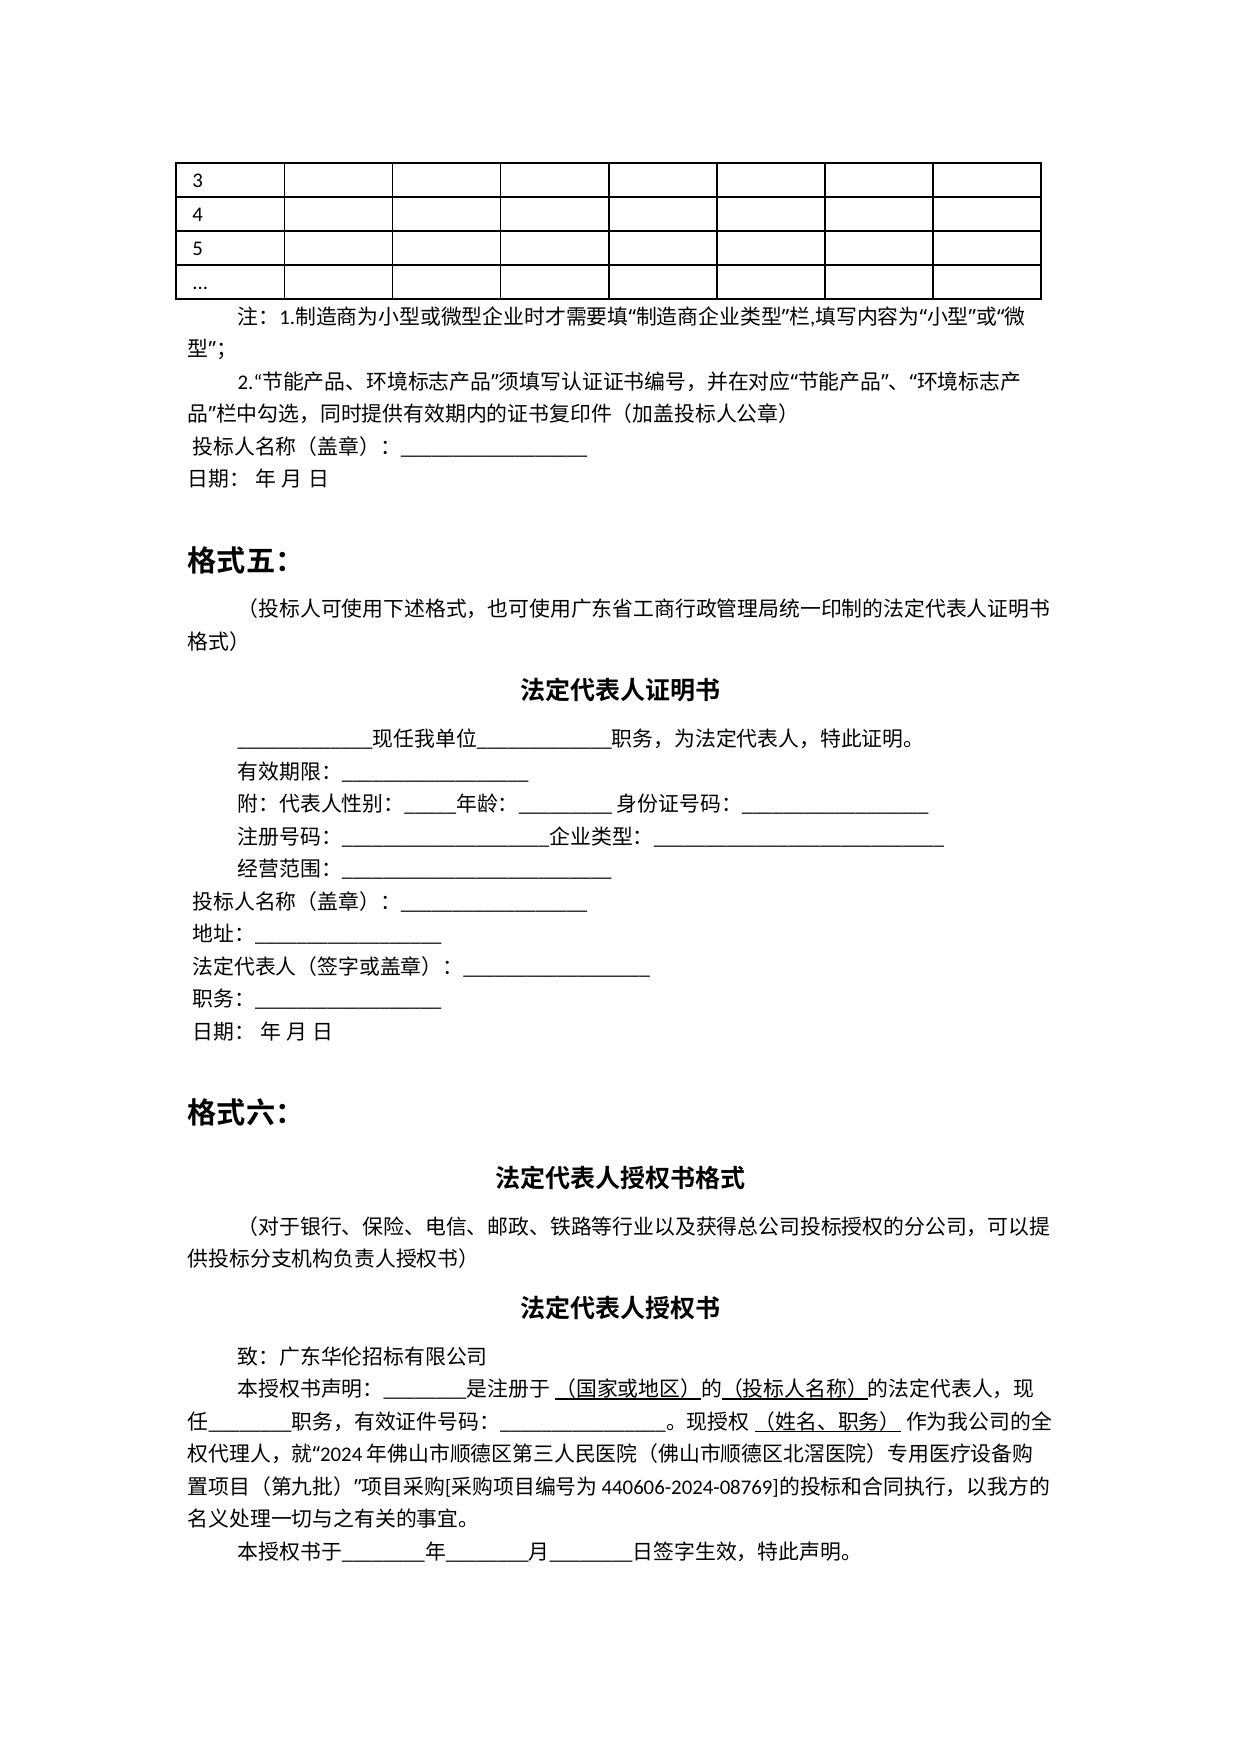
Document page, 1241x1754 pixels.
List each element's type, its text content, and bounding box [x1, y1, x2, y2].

text 职务：__________________ [187, 982, 1053, 1015]
text 本授权书声明：________是注册于 （国家或地区）的（投标人名称）的法定代表人，现任________职务，有效证件号码：________________。现授权 （姓名、职务） 作为我公司的全权代理人，就“2024年佛山市顺德区第三人民医院（佛山市顺德区北滘医院）专用医疗设备购置项目（第九批）”项目采购[采购项目编号为440606-2024-08769]的投标和合同执行，以我方的名义处理一切与之有关的事宜。 [187, 1372, 1053, 1535]
text （对于银行、保险、电信、邮政、铁路等行业以及获得总公司投标授权的分公司，可以提供投标分支机构负责人授权书） [187, 1210, 1053, 1275]
text 格式六： [187, 1080, 1053, 1145]
table_cell [501, 266, 608, 298]
text 法定代表人授权书 [187, 1275, 1053, 1340]
table_cell [826, 266, 932, 298]
table_cell [718, 198, 824, 230]
text 法定代表人证明书 [187, 657, 1053, 722]
table_cell [934, 198, 1040, 230]
text 经营范围：__________________________ [187, 852, 1053, 885]
table_cell [610, 198, 716, 230]
text 有效期限：__________________ [187, 755, 1053, 787]
table_cell 3 [177, 164, 284, 196]
text 注册号码：____________________企业类型：____________________________ [187, 820, 1053, 852]
text 投标人名称（盖章）：__________________ [187, 430, 1053, 462]
table_cell [610, 266, 716, 298]
table_cell [610, 232, 716, 264]
text 法定代表人授权书格式 [187, 1145, 1053, 1210]
table_cell [826, 164, 932, 196]
text 日期： 年 月 日 [187, 462, 1053, 495]
table_cell [610, 164, 716, 196]
text 附：代表人性别：_____年龄：_________ 身份证号码：__________________ [187, 787, 1053, 820]
table_cell 4 [177, 198, 284, 230]
table_cell [393, 266, 500, 298]
table_cell [393, 164, 500, 196]
text 法定代表人（签字或盖章）：__________________ [187, 950, 1053, 982]
text 注：1.制造商为小型或微型企业时才需要填“制造商企业类型”栏,填写内容为“小型”或“微型”； [187, 300, 1053, 365]
table_cell [285, 266, 392, 298]
text 致：广东华伦招标有限公司 [187, 1340, 1053, 1372]
table_cell [826, 232, 932, 264]
text （投标人可使用下述格式，也可使用广东省工商行政管理局统一印制的法定代表人证明书格式） [187, 592, 1053, 657]
text 格式五： [187, 527, 1053, 592]
text 2.“节能产品、环境标志产品”须填写认证证书编号，并在对应“节能产品”、“环境标志产品”栏中勾选，同时提供有效期内的证书复印件（加盖投标人公章） [187, 365, 1053, 430]
text 日期： 年 月 日 [187, 1015, 1053, 1047]
table_cell [393, 232, 500, 264]
table_cell [393, 198, 500, 230]
table_cell [718, 266, 824, 298]
table_cell [501, 198, 608, 230]
table_cell [934, 232, 1040, 264]
table_cell [501, 232, 608, 264]
table_cell [934, 164, 1040, 196]
table_cell [285, 198, 392, 230]
table_cell [501, 164, 608, 196]
table_cell [718, 232, 824, 264]
table_cell 5 [177, 232, 284, 264]
table_cell [826, 198, 932, 230]
text 地址：__________________ [187, 917, 1053, 950]
table_cell [285, 232, 392, 264]
text _____________现任我单位_____________职务，为法定代表人，特此证明。 [187, 722, 1053, 755]
text 投标人名称（盖章）：__________________ [187, 885, 1053, 917]
table_cell [934, 266, 1040, 298]
table_cell [285, 164, 392, 196]
table_cell [718, 164, 824, 196]
text 本授权书于________年________月________日签字生效，特此声明。 [187, 1535, 1053, 1567]
table_cell ... [177, 266, 284, 298]
